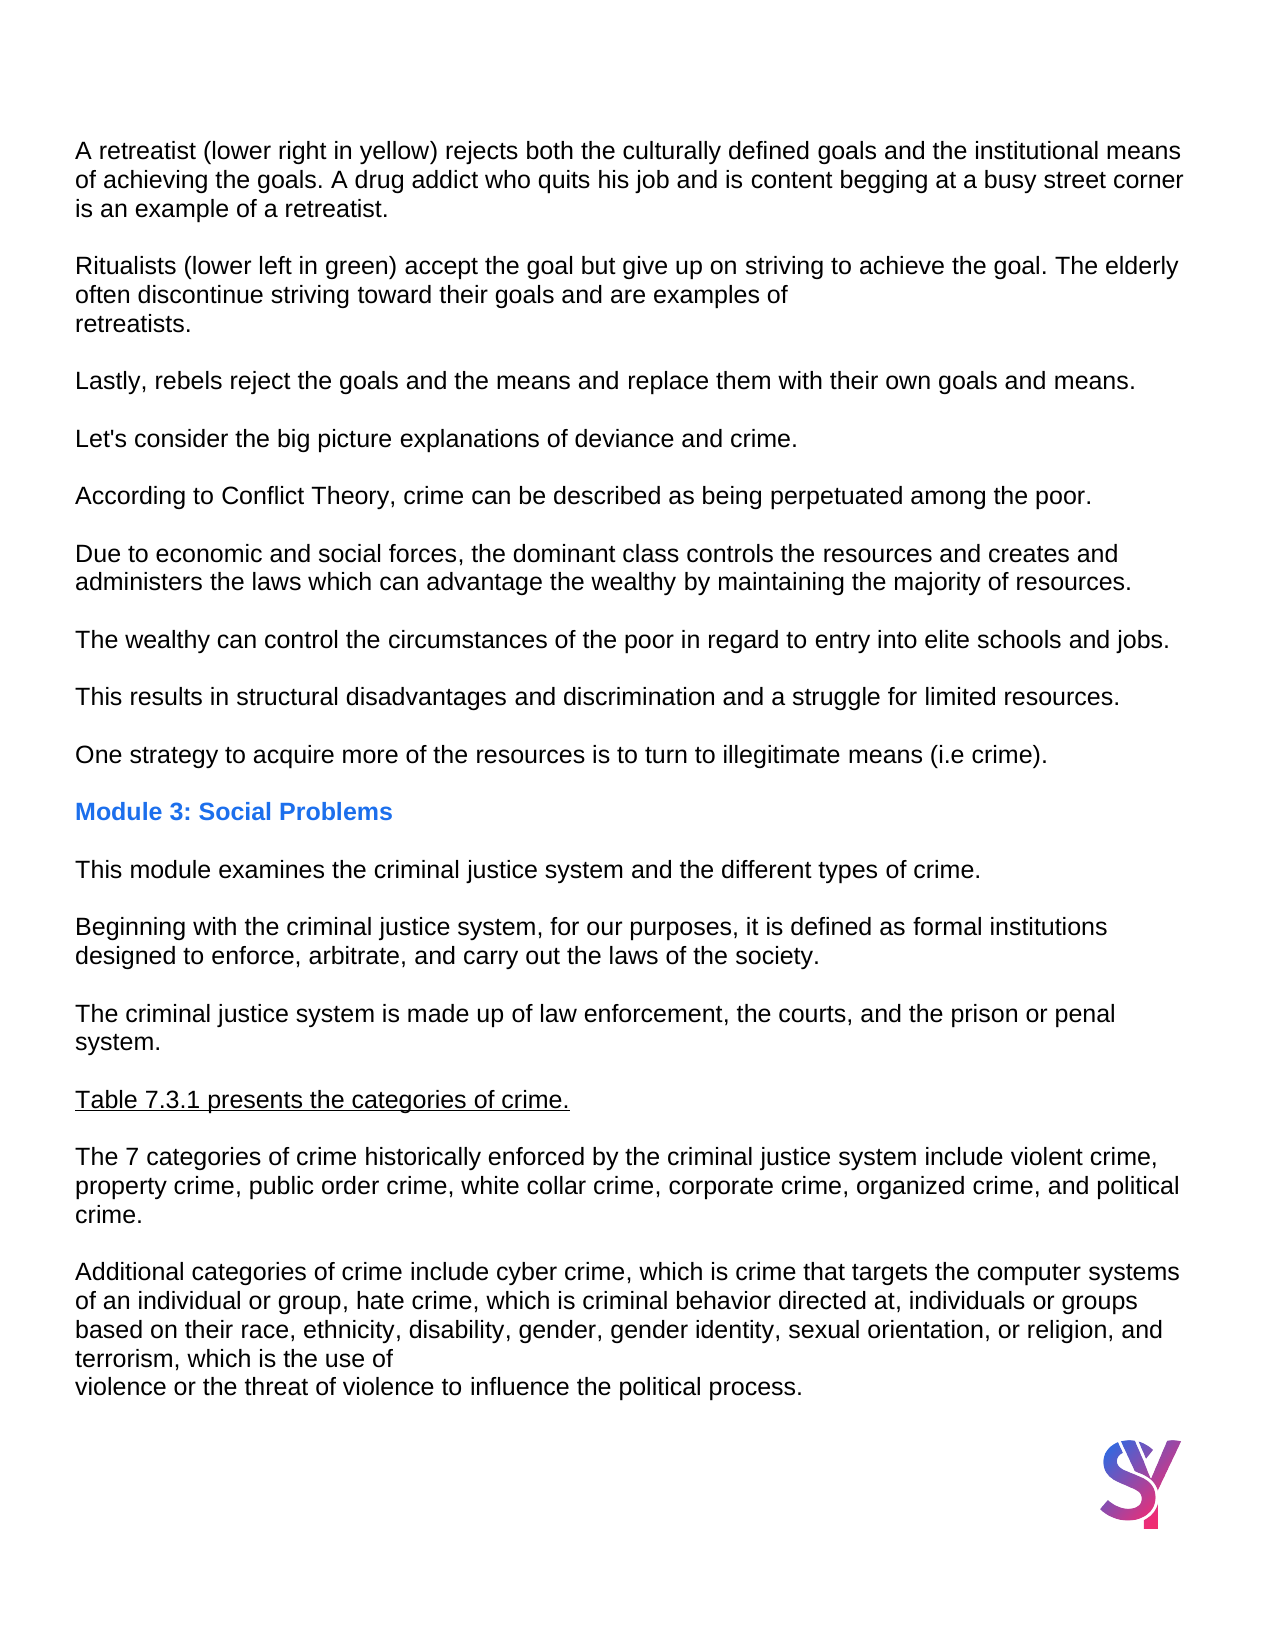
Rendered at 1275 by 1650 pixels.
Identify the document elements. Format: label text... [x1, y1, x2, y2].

text Additional categories of crime include cyber crime, which is crime that targets the computer systems of an individual or group, hate crime, which is criminal behavior directed at, individuals or groups based on their race, ethnicity, disability, gender, gender identity, sexual orientation, or religion, and terrorism, which is the use of [75, 1257, 1200, 1372]
picture [1080, 1424, 1200, 1545]
text A retreatist (lower right in yellow) rejects both the culturally defined goals and the institutional means of achieving the goals. A drug addict who quits his job and is content begging at a busy street corner is an example of a retreatist. [75, 136, 1200, 222]
text violence or the threat of violence to influence the political process. [75, 1372, 1200, 1401]
text This module examines the criminal justice system and the different types of crime. [75, 855, 1200, 883]
text Beginning with the criminal justice system, for our purposes, it is defined as formal institutions designed to enforce, arbitrate, and carry out the laws of the society. [75, 912, 1200, 970]
text One strategy to acquire more of the resources is to turn to illegitimate means (i.e crime). [75, 740, 1200, 768]
text Table 7.3.1 presents the categories of crime. [75, 1085, 1200, 1113]
text This results in structural disadvantages and discrimination and a struggle for limited resources. [75, 682, 1200, 711]
text The wealthy can control the circumstances of the poor in regard to entry into elite schools and jobs. [75, 625, 1200, 653]
text Let's consider the big picture explanations of deviance and crime. [75, 423, 1200, 452]
text According to Conflict Theory, crime can be described as being perpetuated among the poor. [75, 481, 1200, 510]
text Module 3: Social Problems [75, 797, 1200, 826]
text The criminal justice system is made up of law enforcement, the courts, and the prison or penal system. [75, 998, 1200, 1056]
text Lastly, rebels reject the goals and the means and replace them with their own goals and means. [75, 366, 1200, 395]
text Ritualists (lower left in green) accept the goal but give up on striving to achieve the goal. The elderly often discontinue striving toward their goals and are examples of [75, 251, 1200, 308]
text The 7 categories of crime historically enforced by the criminal justice system include violent crime, property crime, public order crime, white collar crime, corporate crime, organized crime, and political crime. [75, 1142, 1200, 1228]
text Due to economic and social forces, the dominant class controls the resources and creates and administers the laws which can advantage the wealthy by maintaining the majority of resources. [75, 538, 1200, 596]
text retreatists. [75, 308, 1200, 337]
